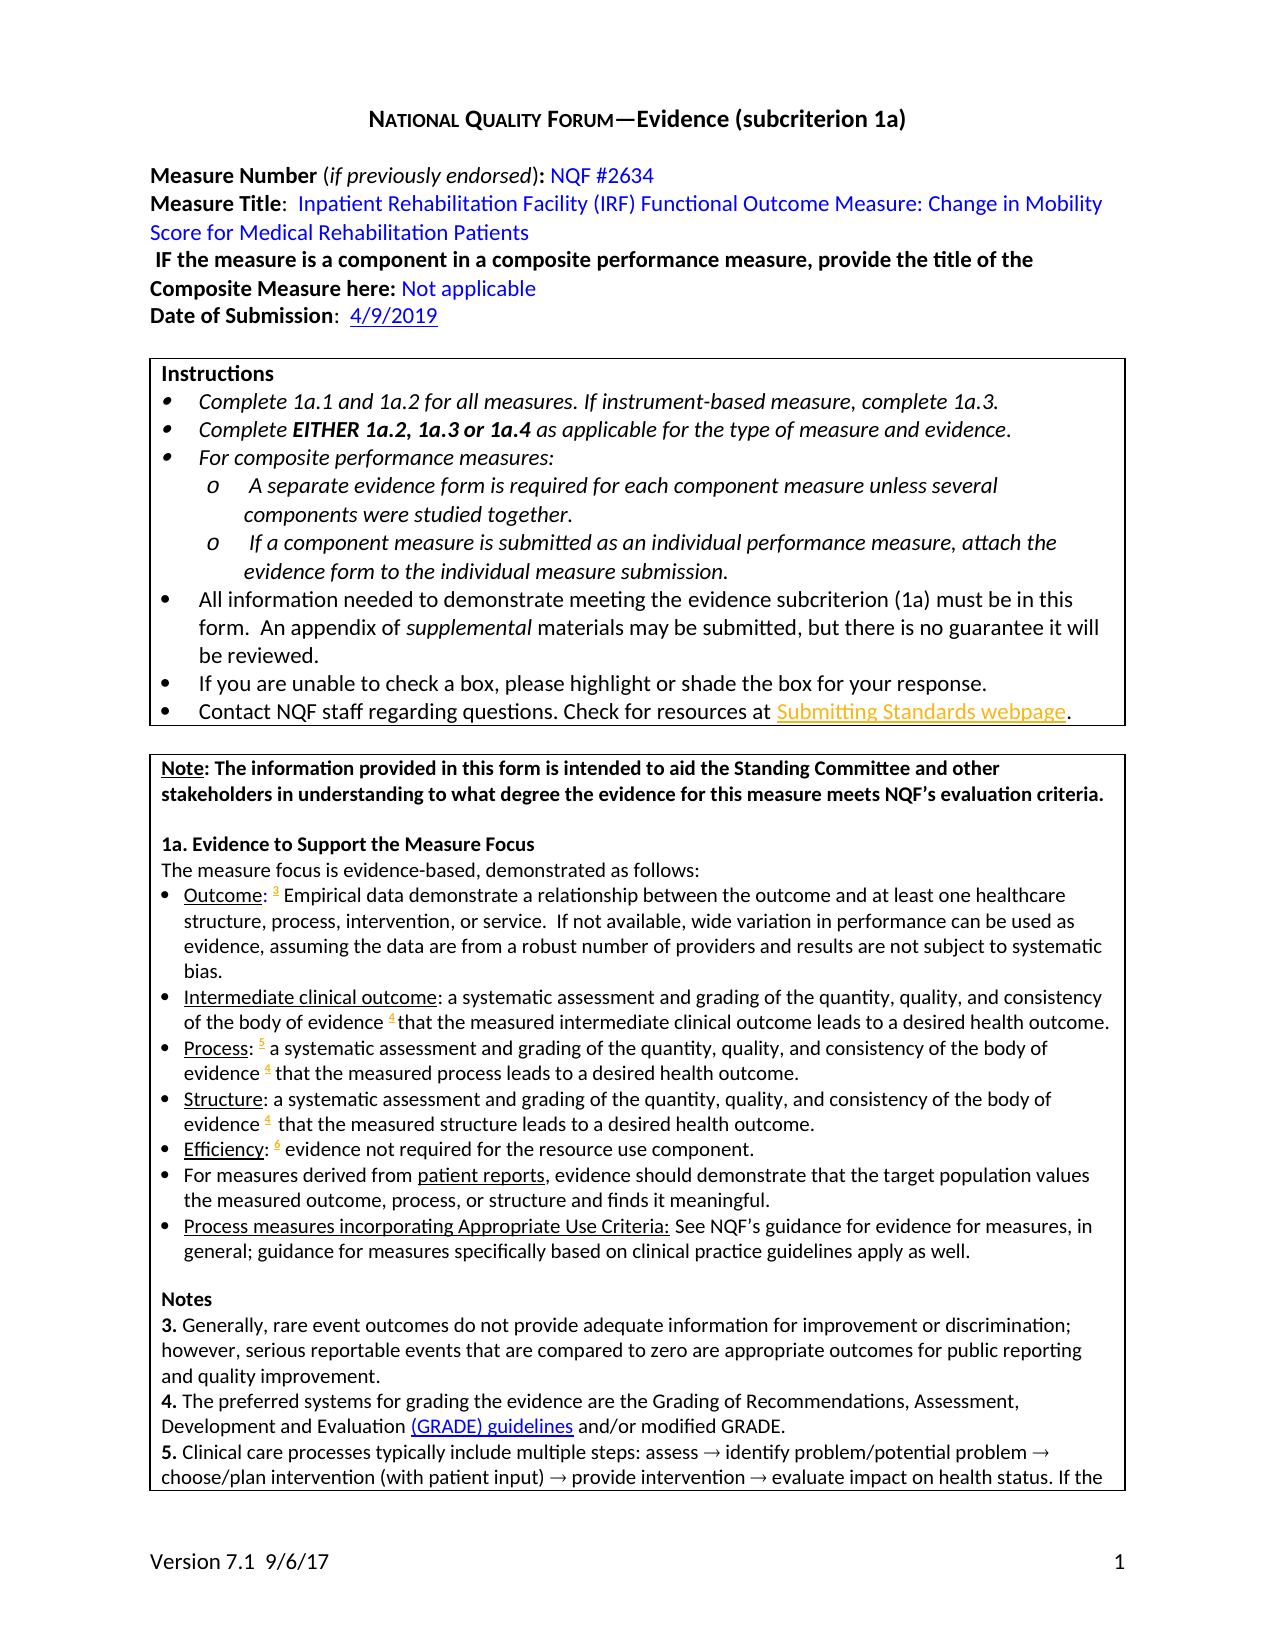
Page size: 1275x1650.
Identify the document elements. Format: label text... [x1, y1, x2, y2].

text IF the measure is a component in a composite performance measure, provide the title of the Composite Measure here: [150, 246, 1125, 302]
text Measure Number (if previously endorsed): [150, 162, 1125, 189]
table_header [151, 755, 1124, 1490]
text Date of Submission: [150, 302, 1125, 330]
table_header Instructions Complete 1a.1 and 1a.2 for all measures. If instrument-based measure, complete 1a.3. Complete EITHER 1a.2, 1a.3 or 1a.4 as applicable for the type of measure and evidence. For composite performance measures: A separate evidence form is required for each component measure unless several components were studied together. If a component measure is submitted as an individual performance measure, attach the evidence form to the individual measure submission. All information needed to demonstrate meeting the evidence subcriterion (1a) must be in this form. An appendix of supplemental materials may be submitted, but there is no guarantee it will be reviewed. If you are unable to check a box, please highlight or shade the box for your response. Contact NQF staff regarding questions. Check for resources at Submitting Standards webpage. [151, 359, 1124, 725]
text Measure Title: [150, 189, 1125, 246]
text National Quality Forum—Evidence (subcriterion 1a) [150, 103, 1125, 133]
